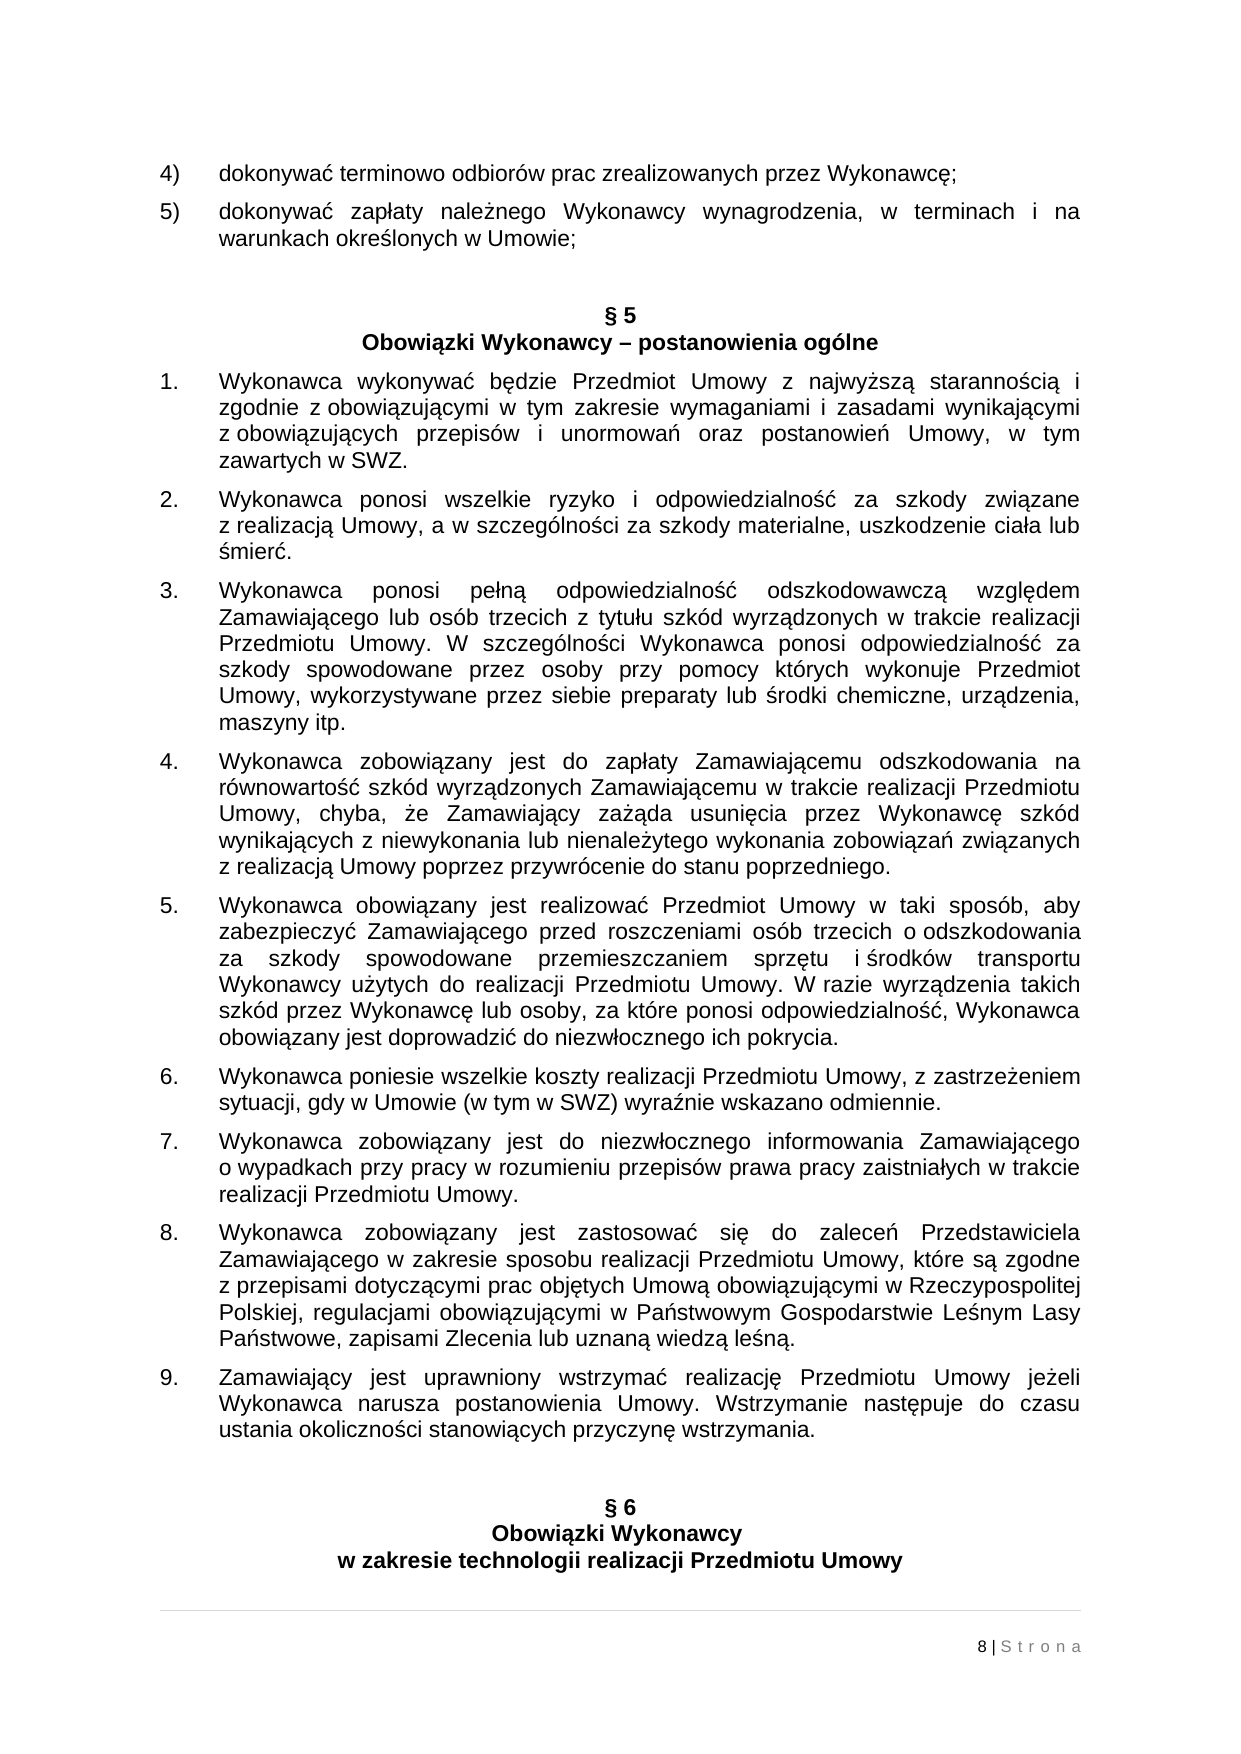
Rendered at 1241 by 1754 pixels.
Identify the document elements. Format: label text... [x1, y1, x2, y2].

list Wykonawca zobowiązany jest do niezwłocznego informowania Zamawiającego o wypadkach przy pracy w rozumieniu przepisów prawa pracy zaistniałych w trakcie realizacji Przedmiotu Umowy. [159, 1128, 1081, 1207]
list Wykonawca ponosi wszelkie ryzyko i odpowiedzialność za szkody związane z realizacją Umowy, a w szczególności za szkody materialne, uszkodzenie ciała lub śmierć. [159, 486, 1081, 564]
list Wykonawca zobowiązany jest do zapłaty Zamawiającemu odszkodowania na równowartość szkód wyrządzonych Zamawiającemu w trakcie realizacji Przedmiotu Umowy, chyba, że Zamawiający zażąda usunięcia przez Wykonawcę szkód wynikających z niewykonania lub nienależytego wykonania zobowiązań związanych z realizacją Umowy poprzez przywrócenie do stanu poprzedniego. [159, 748, 1081, 879]
list dokonywać terminowo odbiorów prac zrealizowanych przez Wykonawcę; [159, 159, 1081, 186]
list Wykonawca ponosi pełną odpowiedzialność odszkodowawczą względem Zamawiającego lub osób trzecich z tytułu szkód wyrządzonych w trakcie realizacji Przedmiotu Umowy. W szczególności Wykonawca ponosi odpowiedzialność za szkody spowodowane przez osoby przy pomocy których wykonuje Przedmiot Umowy, wykorzystywane przez siebie preparaty lub środki chemiczne, urządzenia, maszyny itp. [159, 577, 1081, 735]
list Wykonawca wykonywać będzie Przedmiot Umowy z najwyższą starannością i zgodnie z obowiązującymi w tym zakresie wymaganiami i zasadami wynikającymi z obowiązujących przepisów i unormowań oraz postanowień Umowy, w tym zawartych w SWZ. [159, 368, 1081, 473]
list Wykonawca obowiązany jest realizować Przedmiot Umowy w taki sposób, aby zabezpieczyć Zamawiającego przed roszczeniami osób trzecich o odszkodowania za szkody spowodowane przemieszczaniem sprzętu i środków transportu Wykonawcy użytych do realizacji Przedmiotu Umowy. W razie wyrządzenia takich szkód przez Wykonawcę lub osoby, za które ponosi odpowiedzialność, Wykonawca obowiązany jest doprowadzić do niezwłocznego ich pokrycia. [159, 892, 1081, 1050]
text § 6 Obowiązki Wykonawcy w zakresie technologii realizacji Przedmiotu Umowy [159, 1494, 1081, 1573]
list Zamawiający jest uprawniony wstrzymać realizację Przedmiotu Umowy jeżeli Wykonawca narusza postanowienia Umowy. Wstrzymanie następuje do czasu ustania okoliczności stanowiących przyczynę wstrzymania. [159, 1364, 1081, 1443]
list dokonywać zapłaty należnego Wykonawcy wynagrodzenia, w terminach i na warunkach określonych w Umowie; [159, 198, 1081, 251]
list Wykonawca zobowiązany jest zastosować się do zaleceń Przedstawiciela Zamawiającego w zakresie sposobu realizacji Przedmiotu Umowy, które są zgodne z przepisami dotyczącymi prac objętych Umową obowiązującymi w Rzeczypospolitej Polskiej, regulacjami obowiązującymi w Państwowym Gospodarstwie Leśnym Lasy Państwowe, zapisami Zlecenia lub uznaną wiedzą leśną. [159, 1219, 1081, 1351]
list Wykonawca poniesie wszelkie koszty realizacji Przedmiotu Umowy, z zastrzeżeniem sytuacji, gdy w Umowie (w tym w SWZ) wyraźnie wskazano odmiennie. [159, 1063, 1081, 1115]
text § 5 Obowiązki Wykonawcy – postanowienia ogólne [159, 302, 1081, 355]
